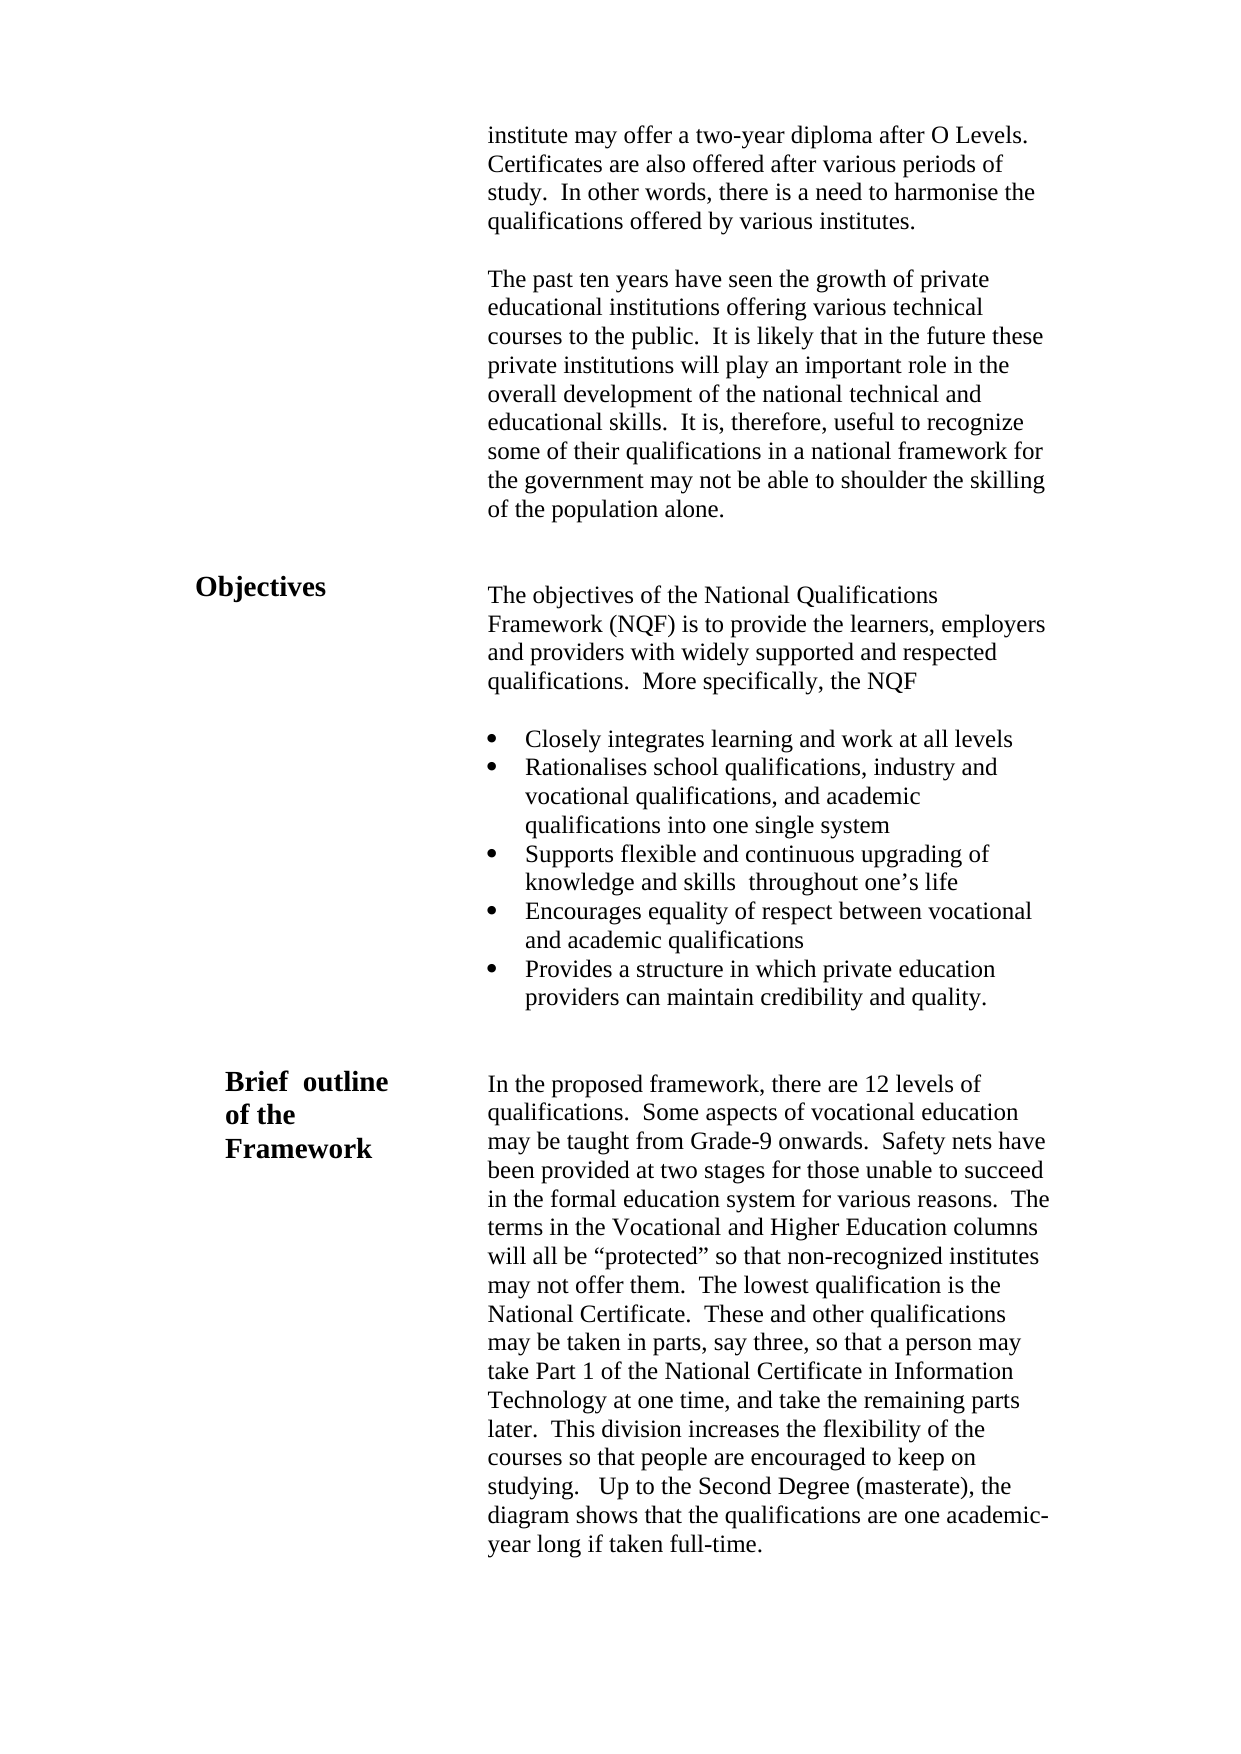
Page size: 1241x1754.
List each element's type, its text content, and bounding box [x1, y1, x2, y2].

list Rationalises school qualifications, industry and vocational qualifications, and academic qualifications into one single system [487, 752, 1053, 839]
text The past ten years have seen the growth of private educational institutions offering various technical courses to the public. It is likely that in the future these private institutions will play an important role in the overall development of the national technical and educational skills. It is, therefore, useful to recognize some of their qualifications in a national framework for the government may not be able to shoulder the skilling of the population alone. [487, 264, 1053, 522]
list Encourages equality of respect between vocational and academic qualifications [487, 896, 1053, 954]
text The objectives of the National Qualifications Framework (NQF) is to provide the learners, employers and providers with widely supported and respected qualifications. More specifically, the NQF [487, 580, 1053, 695]
list Closely integrates learning and work at all levels [487, 724, 1053, 752]
text In the proposed framework, there are 12 levels of qualifications. Some aspects of vocational education may be taught from Grade-9 onwards. Safety nets have been provided at two stages for those unable to succeed in the formal education system for various reasons. The terms in the Vocational and Higher Education columns will all be “protected” so that non-recognized institutes may not offer them. The lowest qualification is the National Certificate. These and other qualifications may be taken in parts, say three, so that a person may take Part 1 of the National Certificate in Information Technology at one time, and take the remaining parts later. This division increases the flexibility of the courses so that people are encouraged to keep on studying. Up to the Second Degree (masterate), the diagram shows that the qualifications are one academic-year long if taken full-time. [487, 1069, 1053, 1557]
list Provides a structure in which private education providers can maintain credibility and quality. [487, 954, 1053, 1011]
list Supports flexible and continuous upgrading of knowledge and skills throughout one’s life [487, 839, 1053, 896]
text institute may offer a two-year diploma after O Levels. Certificates are also offered after various periods of study. In other words, there is a need to harmonise the qualifications offered by various institutes. [487, 120, 1053, 235]
